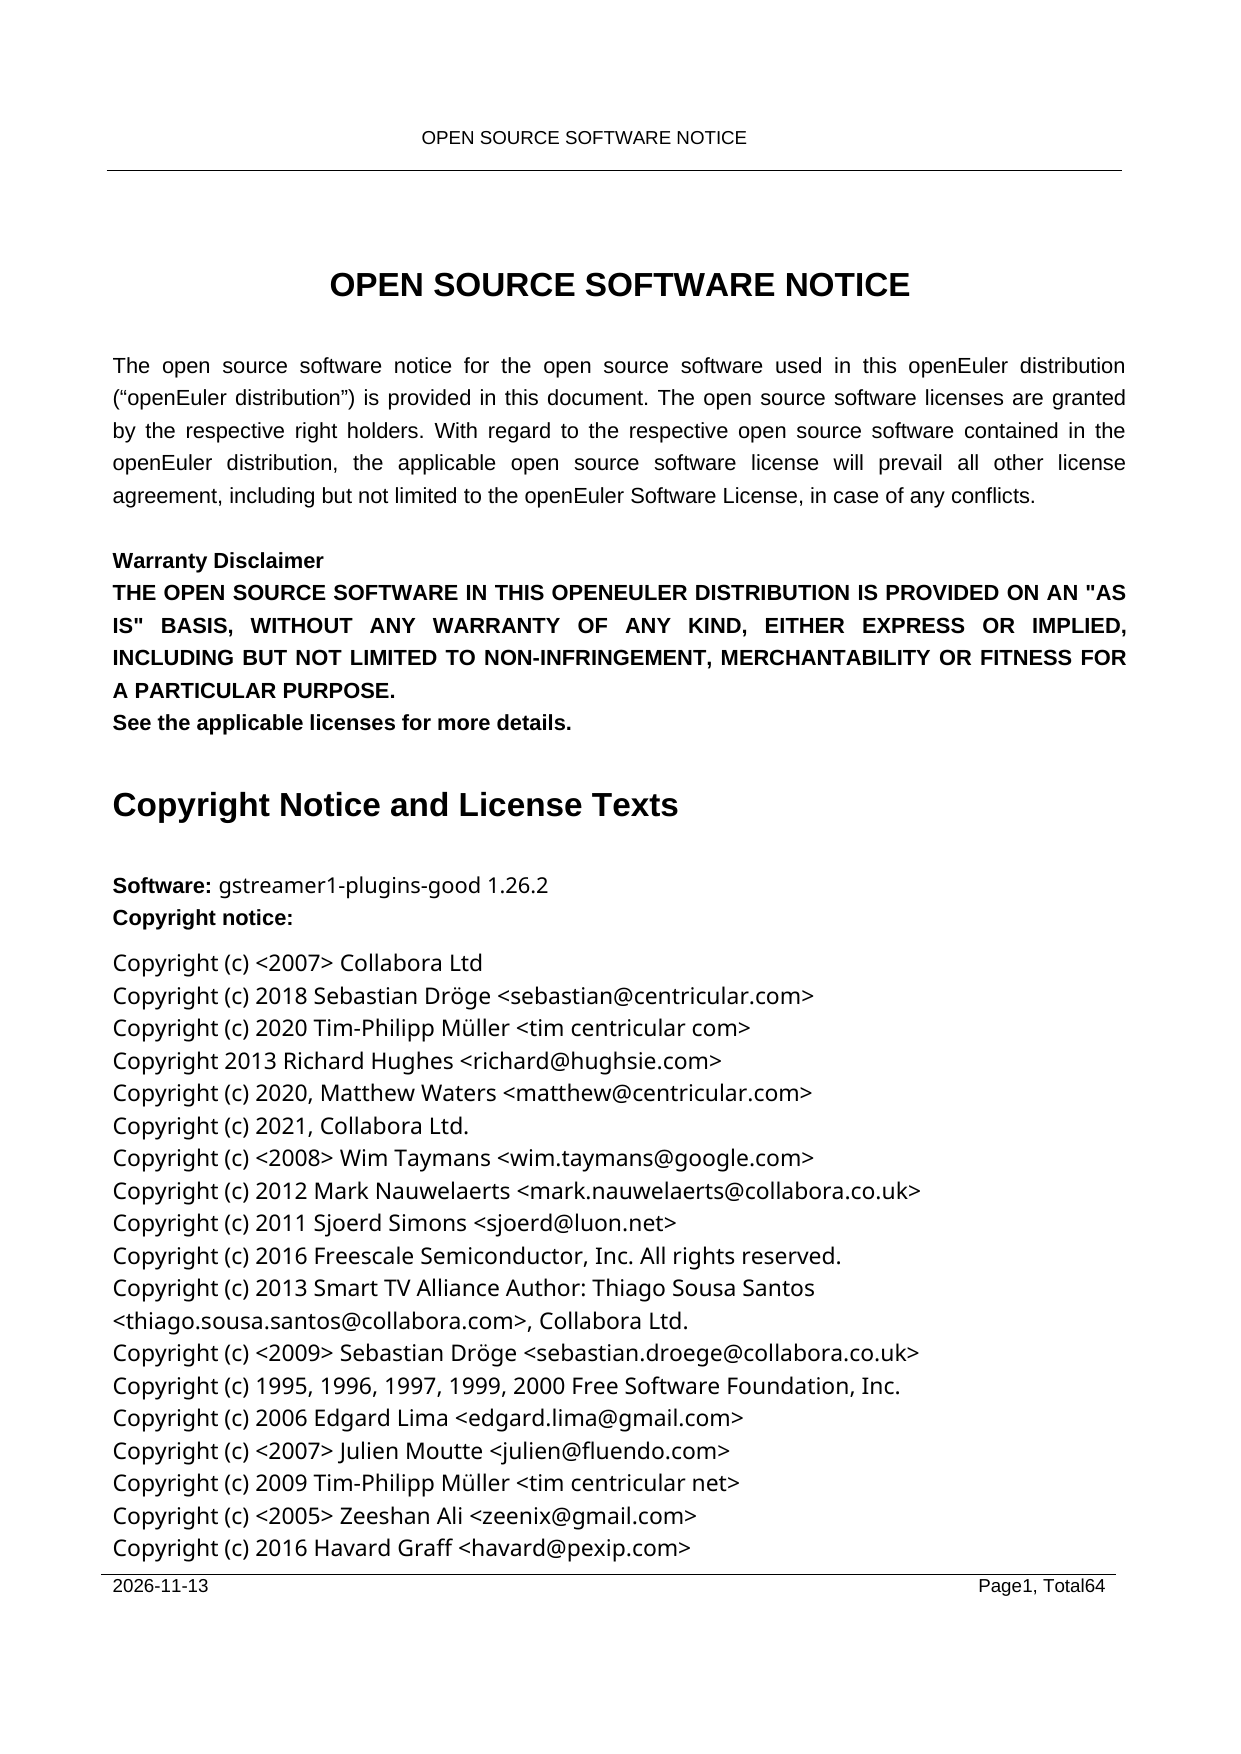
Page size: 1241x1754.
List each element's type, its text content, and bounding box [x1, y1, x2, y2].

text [112, 947, 1128, 1564]
text THE OPEN SOURCE SOFTWARE IN THIS OPENEULER DISTRIBUTION IS PROVIDED ON AN "AS IS" BASIS, WITHOUT ANY WARRANTY OF ANY KIND, EITHER EXPRESS OR IMPLIED, INCLUDING BUT NOT LIMITED TO NON-INFRINGEMENT, MERCHANTABILITY OR FITNESS FOR A PARTICULAR PURPOSE. See the applicable licenses for more details. [112, 576, 1128, 739]
text OPEN SOURCE SOFTWARE NOTICE [112, 251, 1128, 316]
text The open source software notice for the open source software used in this openEuler distribution (“openEuler distribution”) is provided in this document. The open source software licenses are granted by the respective right holders. With regard to the respective open source software contained in the openEuler distribution, the applicable open source software license will prevail all other license agreement, including but not limited to the openEuler Software License, in case of any conflicts. [112, 349, 1128, 511]
text Warranty Disclaimer [112, 544, 1128, 576]
title Software: gstreamer1-plugins-good 1.26.2 [112, 869, 1128, 901]
text Copyright Notice and License Texts [112, 771, 1128, 836]
text Copyright notice: [112, 901, 1128, 934]
